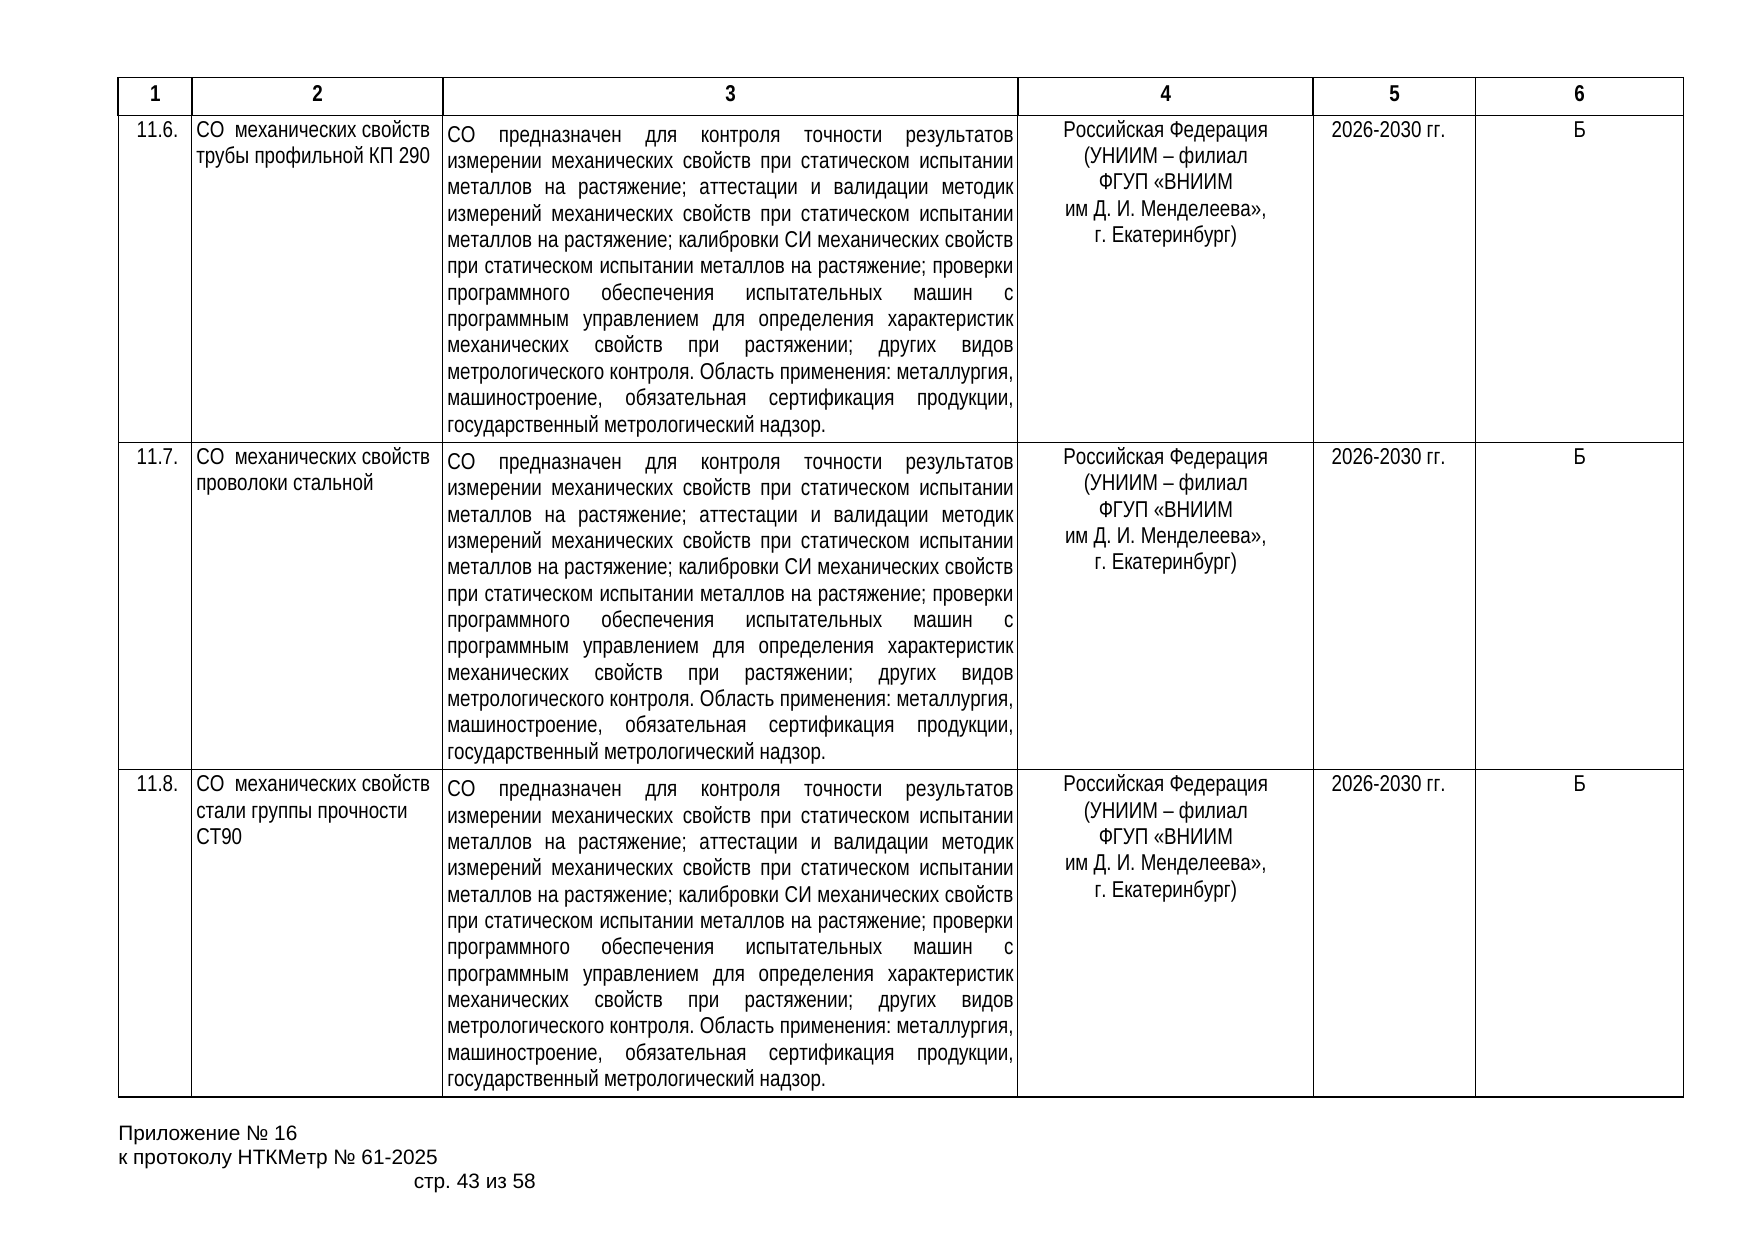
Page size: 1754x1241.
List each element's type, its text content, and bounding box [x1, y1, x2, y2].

table_cell СО предназначен для контроля точности результатов измерении механических свойств при статическом испытании металлов на растяжение; аттестации и валидации методик измерений механических свойств при статическом испытании металлов на растяжение; калибровки СИ механических свойств при статическом испытании металлов на растяжение; проверки программного обеспечения испытательных машин с программным управлением для определения характеристик механических свойств при растяжении; других видов метрологического контроля. Область применения: металлургия, машиностроение, обязательная сертификация продукции, государственный метрологический надзор. [443, 770, 1017, 1096]
table_cell СО предназначен для контроля точности результатов измерении механических свойств при статическом испытании металлов на растяжение; аттестации и валидации методик измерений механических свойств при статическом испытании металлов на растяжение; калибровки СИ механических свойств при статическом испытании металлов на растяжение; проверки программного обеспечения испытательных машин с программным управлением для определения характеристик механических свойств при растяжении; других видов метрологического контроля. Область применения: металлургия, машиностроение, обязательная сертификация продукции, государственный метрологический надзор. [443, 116, 1017, 442]
table_header 1 [119, 78, 191, 114]
table_cell Б [1476, 770, 1683, 1096]
table_header 2 [193, 78, 442, 114]
table_cell СО механических свойств стали группы прочности CT90 [192, 770, 442, 1096]
table_cell [119, 770, 191, 1096]
table_cell Б [1476, 116, 1683, 442]
table_cell СО предназначен для контроля точности результатов измерении механических свойств при статическом испытании металлов на растяжение; аттестации и валидации методик измерений механических свойств при статическом испытании металлов на растяжение; калибровки СИ механических свойств при статическом испытании металлов на растяжение; проверки программного обеспечения испытательных машин с программным управлением для определения характеристик механических свойств при растяжении; других видов метрологического контроля. Область применения: металлургия, машиностроение, обязательная сертификация продукции, государственный метрологический надзор. [443, 443, 1017, 769]
table_cell Б [1476, 443, 1683, 769]
table_cell 2026-2030 гг. [1314, 116, 1475, 442]
table_header 5 [1314, 78, 1475, 114]
table_cell Российская Федерация (УНИИМ – филиал ФГУП «ВНИИМ им Д. И. Менделеева», г. Екатеринбург) [1018, 116, 1313, 442]
table_cell Российская Федерация (УНИИМ – филиал ФГУП «ВНИИМ им Д. И. Менделеева», г. Екатеринбург) [1018, 443, 1313, 769]
table_header 3 [444, 78, 1017, 114]
table_header 4 [1019, 78, 1312, 114]
table_cell СО механических свойств проволоки стальной [192, 443, 442, 769]
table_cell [1018, 770, 1313, 1096]
table_cell СО механических свойств трубы профильной КП 290 [192, 116, 442, 442]
table_cell 2026-2030 гг. [1314, 770, 1475, 1096]
table_cell [119, 116, 191, 442]
table_cell [119, 443, 191, 769]
table_header 6 [1476, 78, 1683, 114]
table_cell 2026-2030 гг. [1314, 443, 1475, 769]
